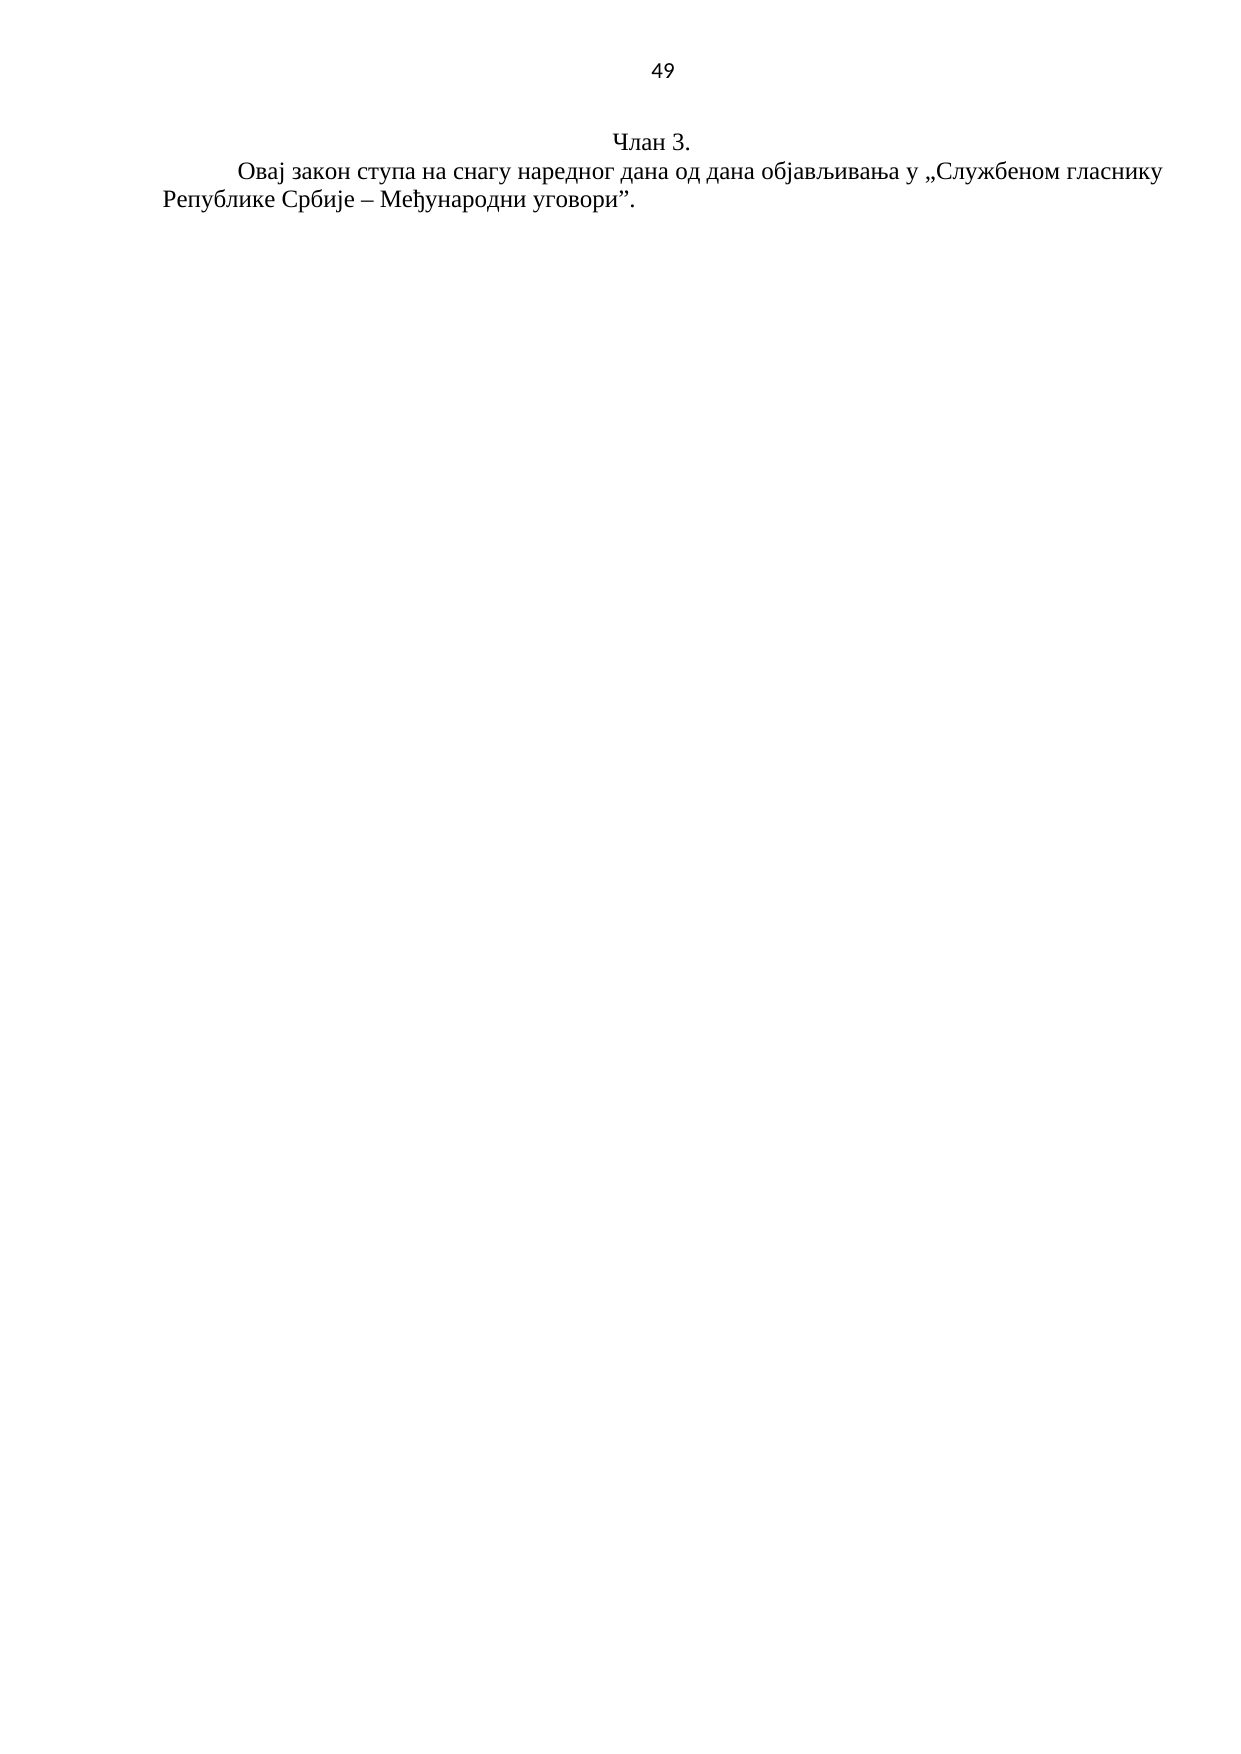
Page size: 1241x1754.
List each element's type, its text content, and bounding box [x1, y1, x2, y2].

text Члан 3. [537, 127, 1163, 156]
text Овај закон ступа на снагу наредног дана од дана објављивања у „Службеном гласнику Републике Србије – Међународни уговори”. [162, 156, 1163, 213]
